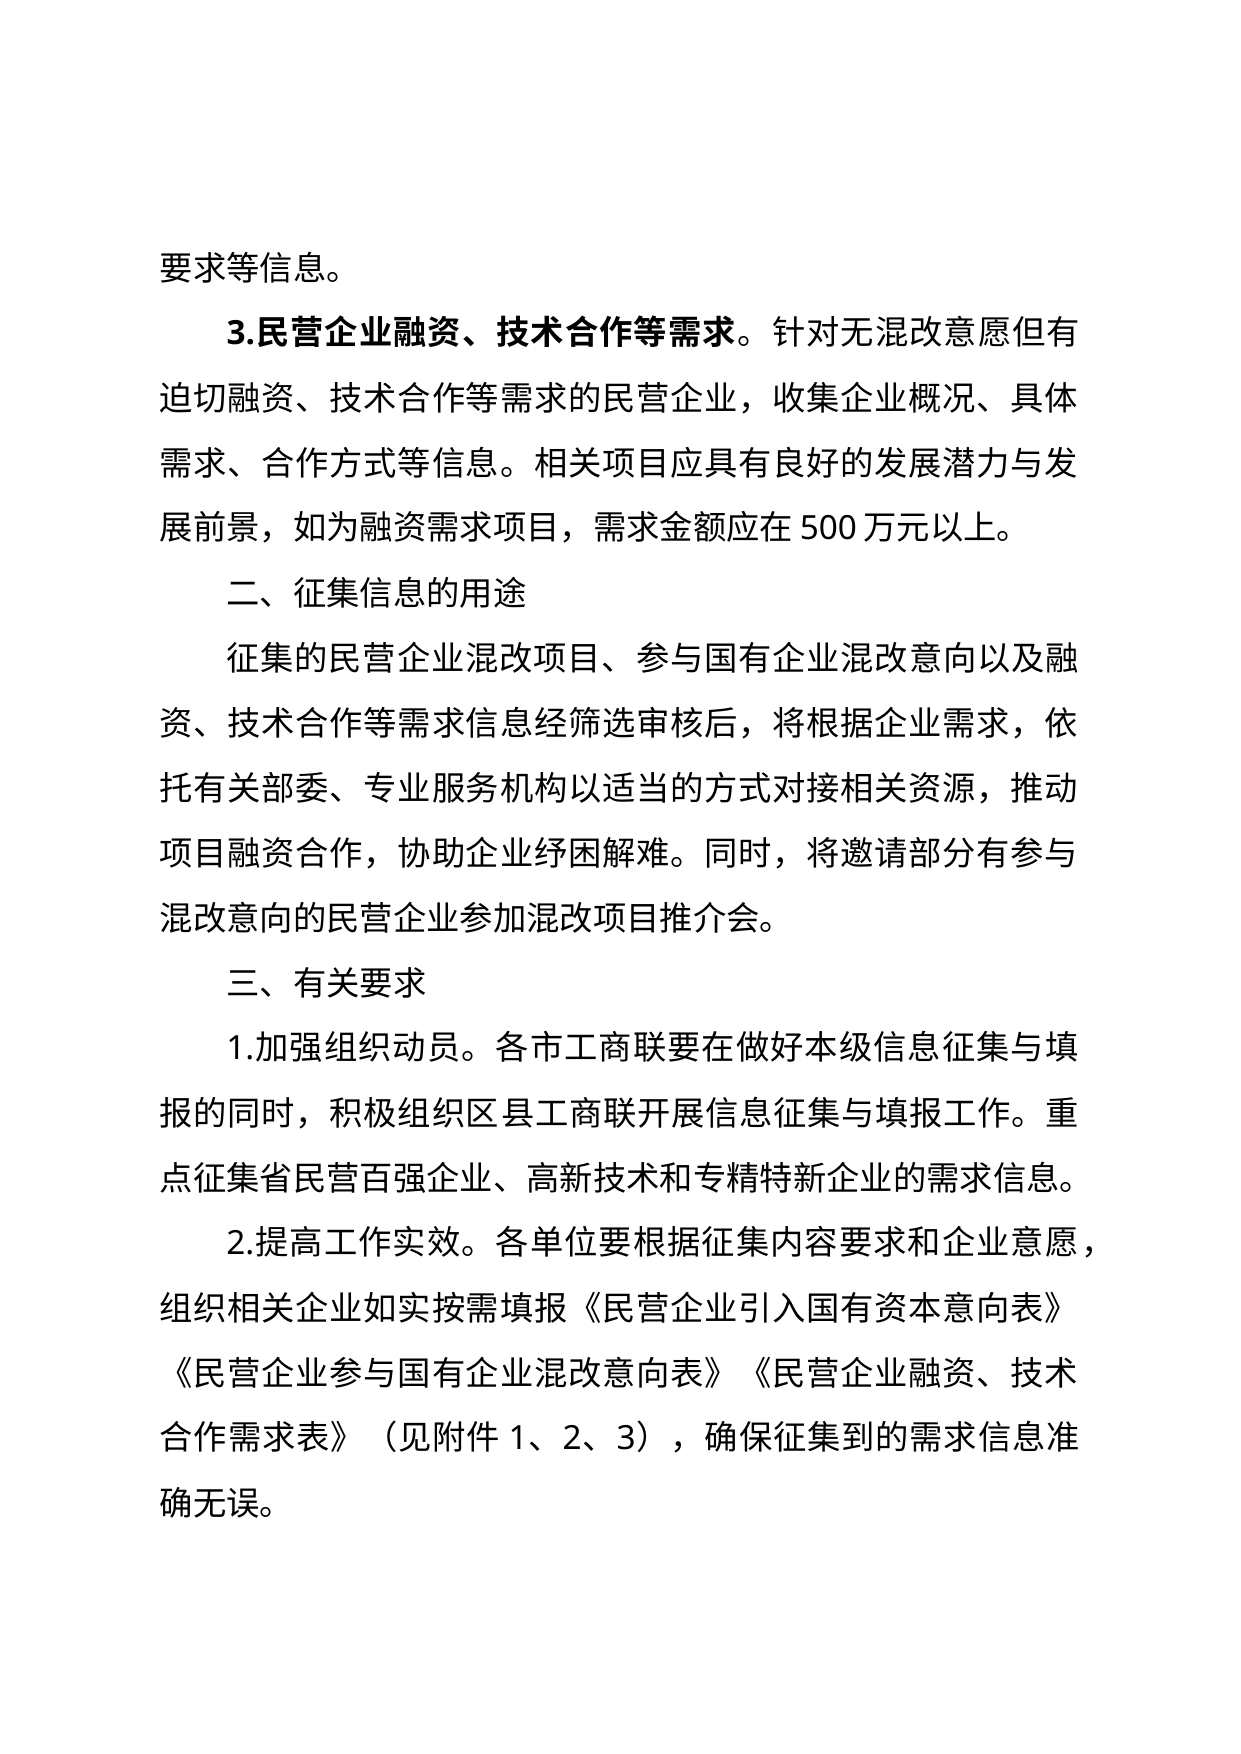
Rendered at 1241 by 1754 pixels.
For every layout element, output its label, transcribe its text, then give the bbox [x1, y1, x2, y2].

text 征集的民营企业混改项目、参与国有企业混改意向以及融资、技术合作等需求信息经筛选审核后，将根据企业需求，依托有关部委、专业服务机构以适当的方式对接相关资源，推动项目融资合作，协助企业纾困解难。同时，将邀请部分有参与混改意向的民营企业参加混改项目推介会。 [159, 623, 1081, 948]
text 三、有关要求 [159, 948, 1081, 1013]
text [159, 233, 1081, 298]
text 2.提高工作实效。各单位要根据征集内容要求和企业意愿，组织相关企业如实按需填报《民营企业引入国有资本意向表》《民营企业参与国有企业混改意向表》《民营企业融资、技术合作需求表》（见附件1、2、3），确保征集到的需求信息准确无误。 [159, 1208, 1081, 1533]
text 1.加强组织动员。各市工商联要在做好本级信息征集与填报的同时，积极组织区县工商联开展信息征集与填报工作。重点征集省民营百强企业、高新技术和专精特新企业的需求信息。 [159, 1013, 1081, 1208]
text 3.民营企业融资、技术合作等需求。针对无混改意愿但有迫切融资、技术合作等需求的民营企业，收集企业概况、具体需求、合作方式等信息。相关项目应具有良好的发展潜力与发展前景，如为融资需求项目，需求金额应在500万元以上。 [159, 298, 1081, 558]
text 二、征集信息的用途 [159, 558, 1081, 623]
